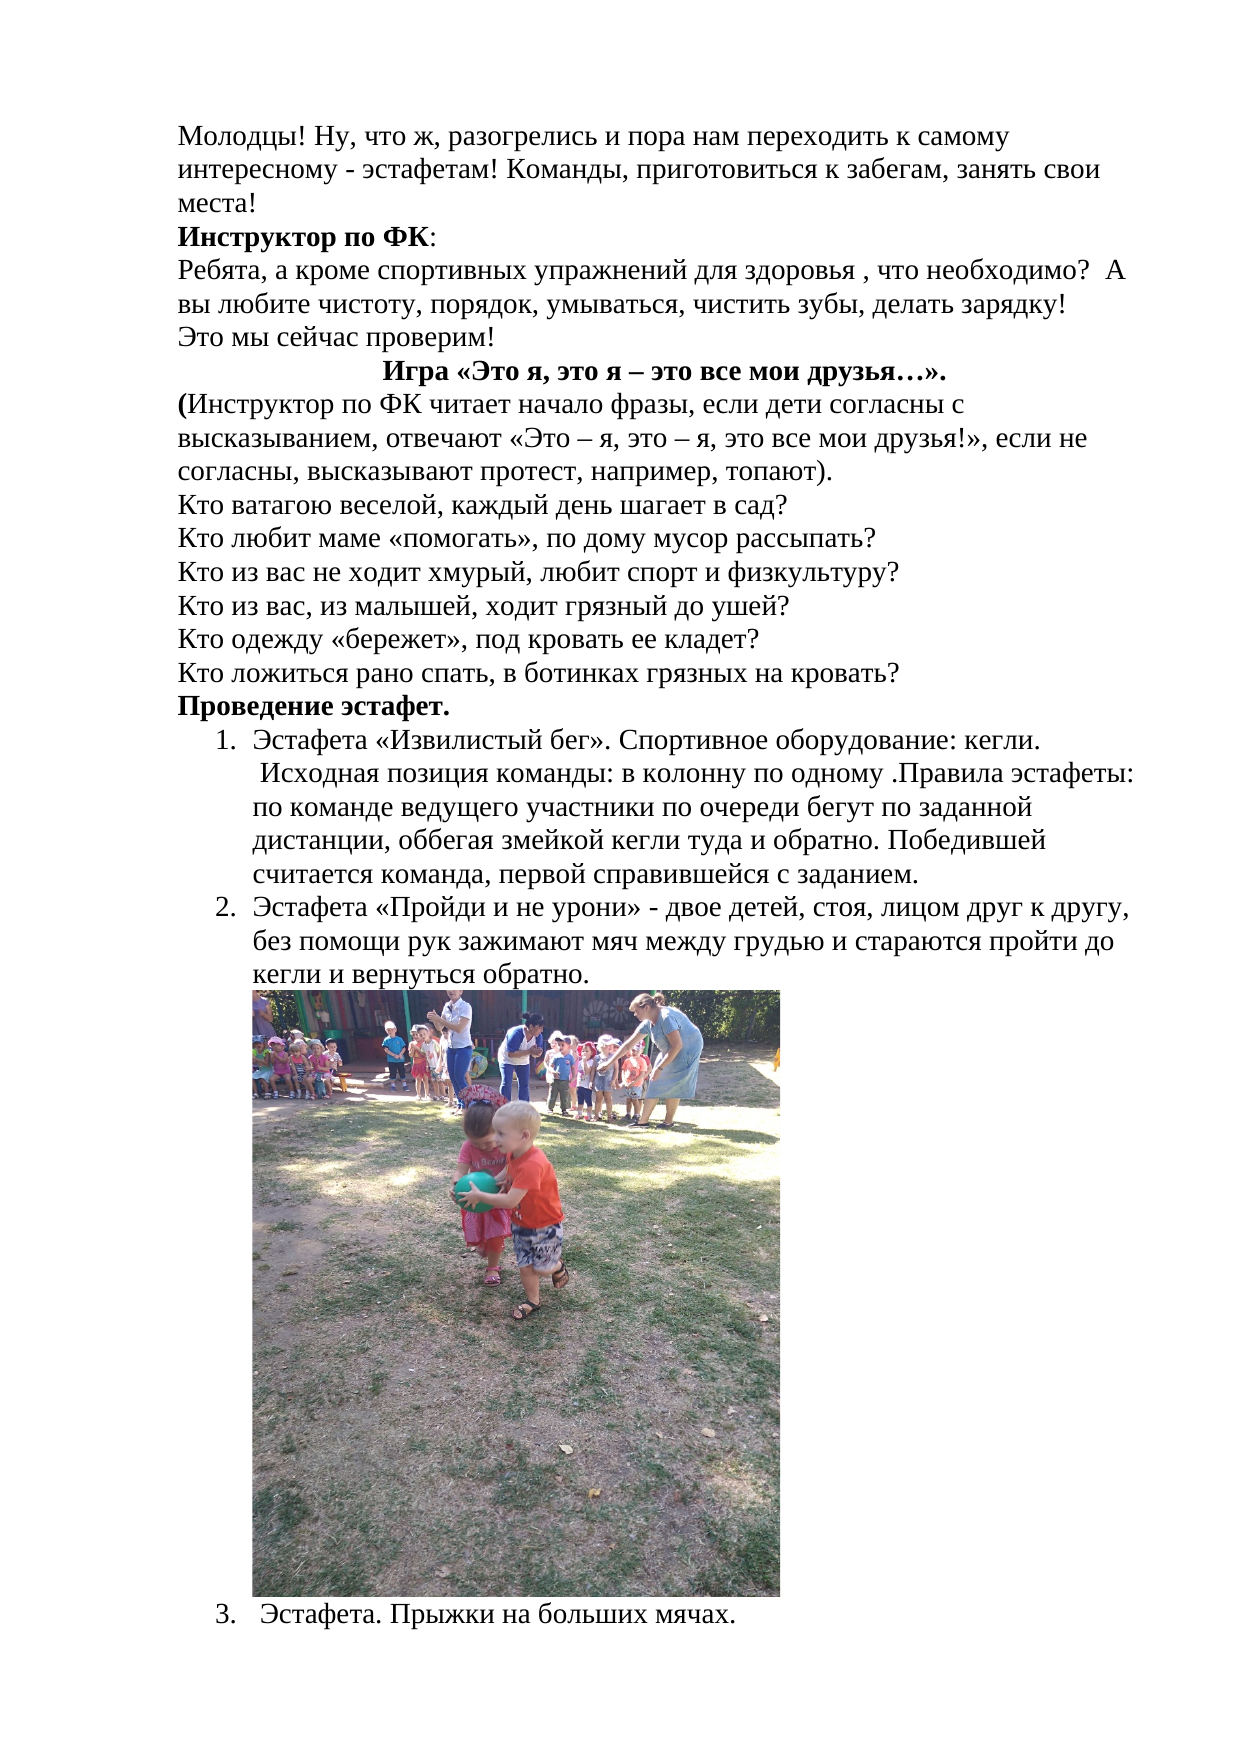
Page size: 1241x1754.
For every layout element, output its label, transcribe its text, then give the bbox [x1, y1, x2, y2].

text Кто любит маме «помогать», по дому мусор рассыпать? [177, 521, 1152, 554]
text Кто одежду «бережет», под кровать ее кладет? [177, 621, 1152, 655]
picture [252, 990, 781, 1597]
text Проведение эстафет. [177, 688, 1152, 722]
text Молодцы! Ну, что ж, разогрелись и пора нам переходить к самому интересному - эстафетам! Команды, приготовиться к забегам, занять свои места! [177, 118, 1152, 219]
list Эстафета. Прыжки на больших мячах. [215, 1596, 1152, 1630]
text Кто ватагою веселой, каждый день шагает в сад? [177, 487, 1152, 521]
text Игра «Это я, это я – это все мои друзья…». [177, 353, 1152, 386]
text Ребята, а кроме спортивных упражнений для здоровья , что необходимо? А вы любите чистоту, порядок, умываться, чистить зубы, делать зарядку! [177, 252, 1152, 319]
text Кто из вас, из малышей, ходит грязный до ушей? [177, 588, 1152, 621]
text (Инструктор по ФК читает начало фразы, если дети согласны с высказыванием, отвечают «Это – я, это – я, это все мои друзья!», если не согласны, высказывают протест, например, топают). [177, 386, 1152, 487]
list Эстафета «Пройди и не урони» - двое детей, стоя, лицом друг к другу, без помощи рук зажимают мяч между грудью и стараются пройти до кегли и вернуться обратно. [215, 889, 1152, 990]
text Исходная позиция команды: в колонну по одному .Правила эстафеты: по команде ведущего участники по очереди бегут по заданной дистанции, оббегая змейкой кегли туда и обратно. Победившей считается команда, первой справившейся с заданием. [252, 755, 1152, 889]
text Кто ложиться рано спать, в ботинках грязных на кровать? [177, 655, 1152, 688]
text Инструктор по ФК: [177, 219, 1152, 252]
list Эстафета «Извилистый бег». Спортивное оборудование: кегли. [215, 722, 1152, 755]
text Это мы сейчас проверим! [177, 319, 1152, 353]
text Кто из вас не ходит хмурый, любит спорт и физкультуру? [177, 554, 1152, 588]
